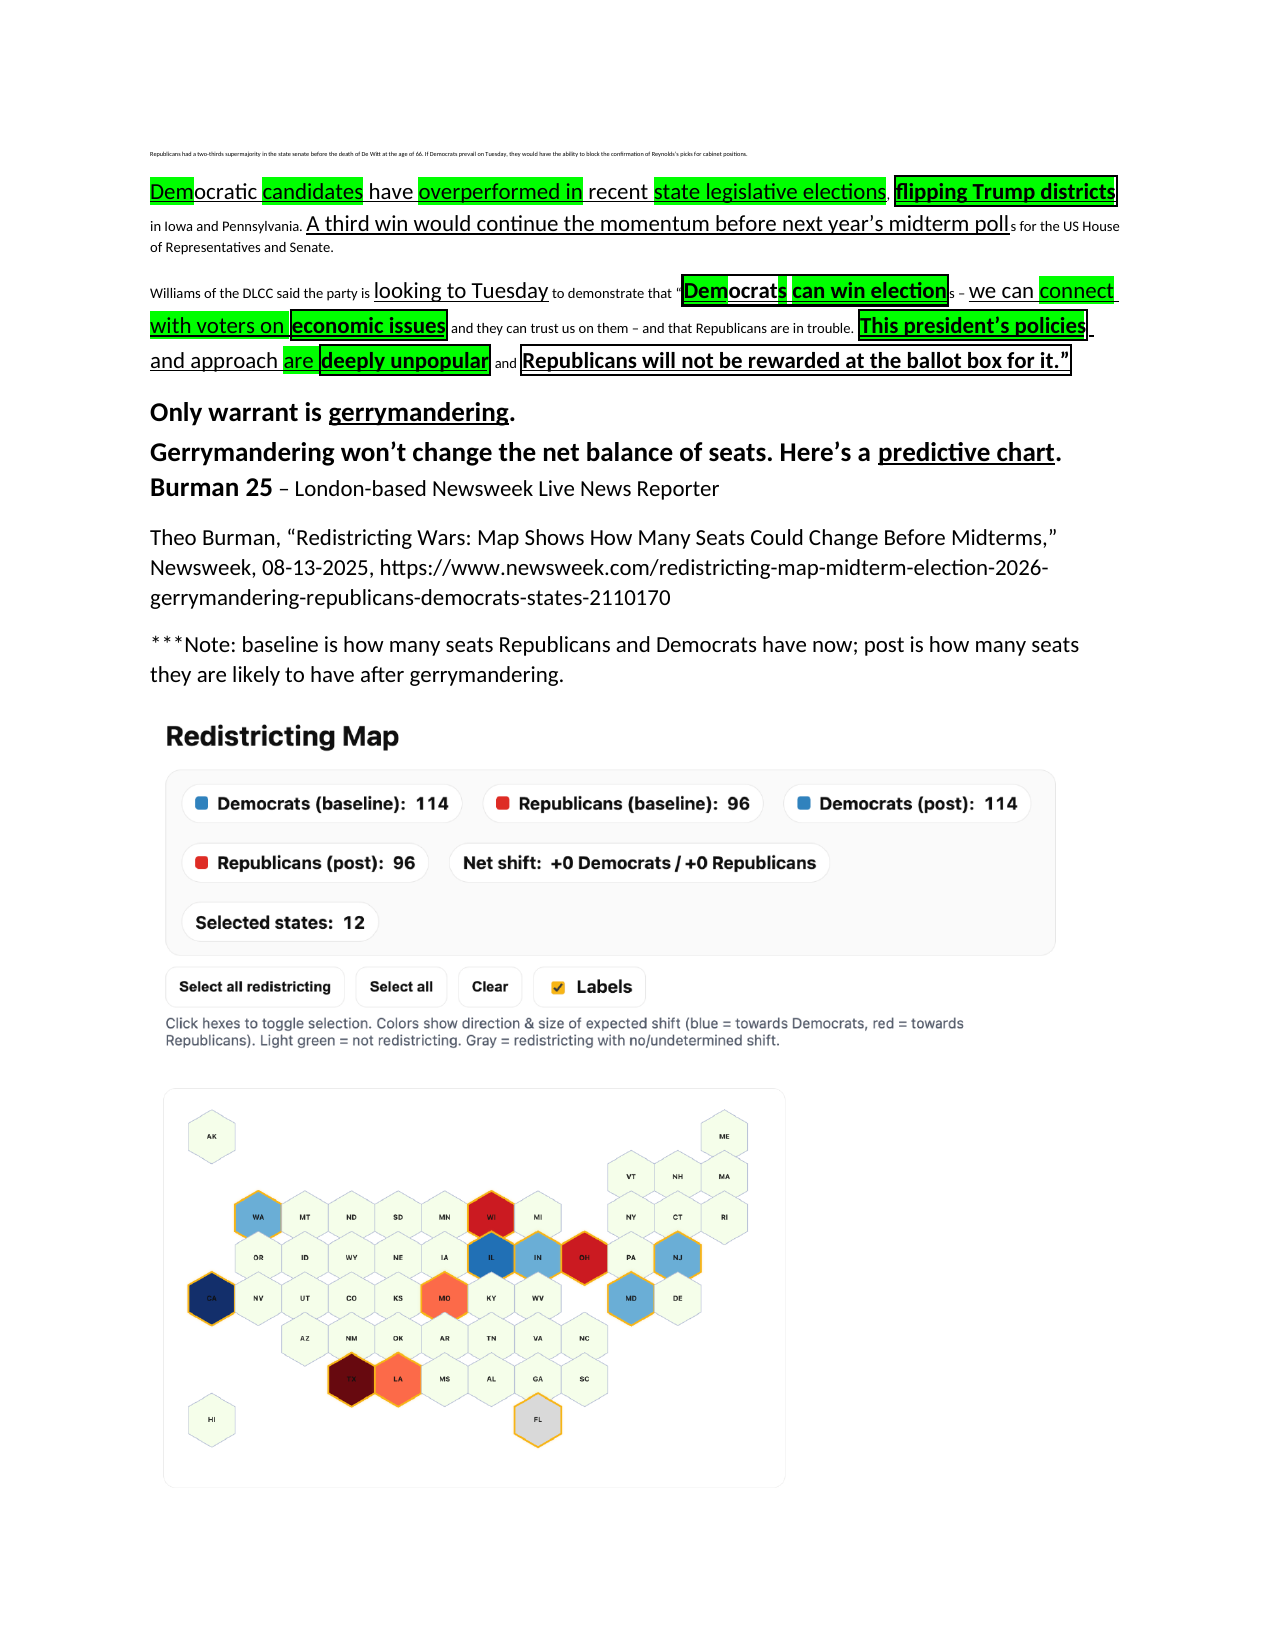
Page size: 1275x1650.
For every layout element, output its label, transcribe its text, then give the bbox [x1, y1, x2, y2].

subtitle Only warrant is gerrymandering. [150, 395, 1125, 428]
picture [150, 1074, 798, 1496]
text ***Note: baseline is how many seats Republicans and Democrats have now; post is how many seats they are likely to have after gerrymandering. [150, 630, 1125, 688]
text Democratic candidates have overperformed in recent state legislative elections, flipping Trump districts in Iowa and Pennsylvania. A third win would continue the momentum before next year’s midterm polls for the US House of Representatives and Senate. [150, 175, 1125, 256]
text Williams of the DLCC said the party is looking to Tuesday to demonstrate that “Democrats can win elections – we can connect with voters on economic issues and they can trust us on them – and that Republicans are in trouble. This president’s policies and approach are deeply unpopular and Republicans will not be rewarded at the ballot box for it.” [150, 274, 1125, 376]
subtitle Gerrymandering won’t change the net balance of seats. Here’s a predictive chart. [150, 435, 1125, 468]
picture [150, 707, 1067, 1056]
text Burman 25 – London-based Newsweek Live News Reporter [150, 471, 1125, 503]
text Theo Burman, “Redistricting Wars: Map Shows How Many Seats Could Change Before Midterms,” Newsweek, 08-13-2025, https://www.newsweek.com/redistricting-map-midterm-election-2026-gerrymandering-republicans-democrats-states-2110170 [150, 523, 1125, 611]
